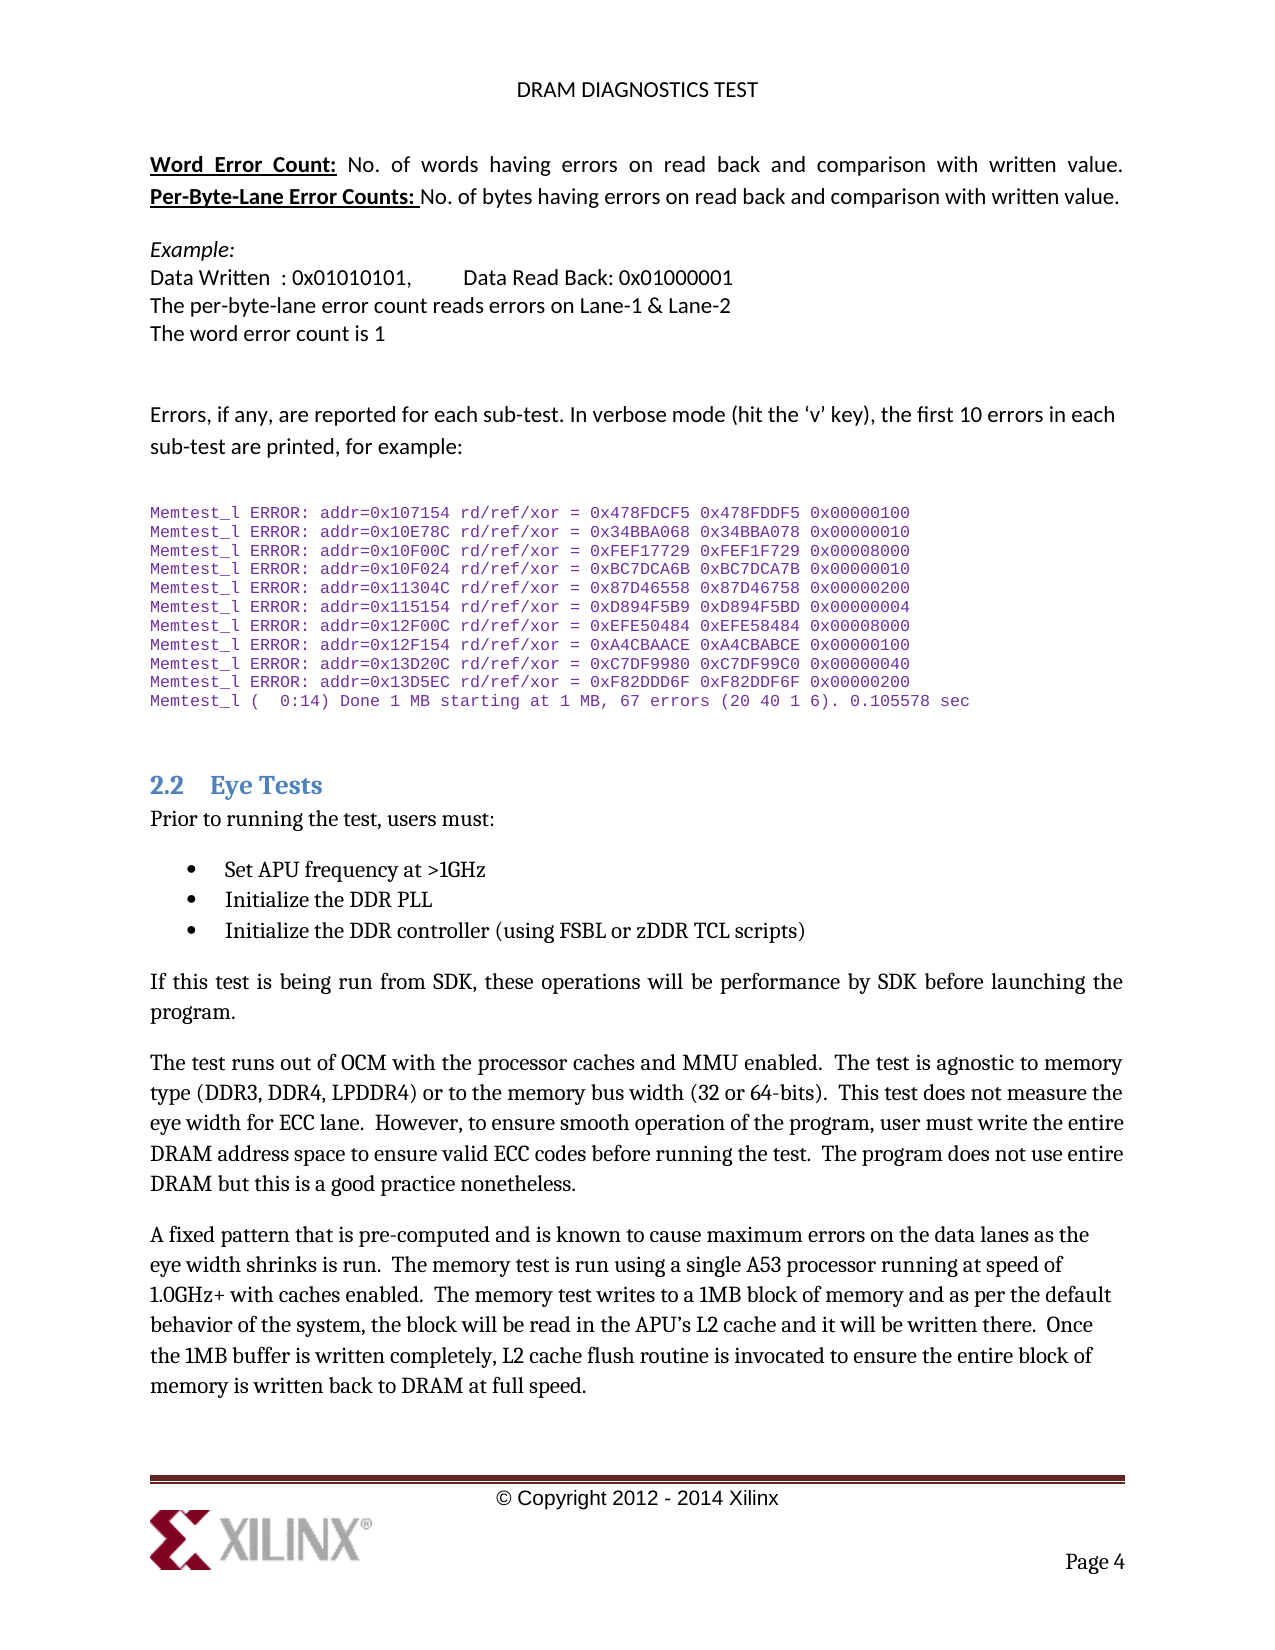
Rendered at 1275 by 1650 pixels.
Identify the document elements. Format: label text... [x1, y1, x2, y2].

text Prior to running the test, users must: [150, 806, 1125, 832]
text If this test is being run from SDK, these operations will be performance by SDK before launching the program. [150, 968, 1125, 1025]
text Memtest_l ERROR: addr=0x13D5EC rd/ref/xor = 0xF82DDD6F 0xF82DDF6F 0x00000200 [150, 674, 1125, 693]
text Memtest_l ERROR: addr=0x115154 rd/ref/xor = 0xD894F5B9 0xD894F5BD 0x00000004 [150, 599, 1125, 617]
text Memtest_l ERROR: addr=0x12F154 rd/ref/xor = 0xA4CBAACE 0xA4CBABCE 0x00000100 [150, 636, 1125, 655]
list Initialize the DDR PLL [187, 887, 1125, 914]
list Initialize the DDR controller (using FSBL or zDDR TCL scripts) [187, 917, 1125, 944]
text Memtest_l ERROR: addr=0x107154 rd/ref/xor = 0x478FDCF5 0x478FDDF5 0x00000100 [150, 504, 1125, 523]
text Memtest_l ERROR: addr=0x12F00C rd/ref/xor = 0xEFE50484 0xEFE58484 0x00008000 [150, 617, 1125, 636]
text Memtest_l ERROR: addr=0x10E78C rd/ref/xor = 0x34BBA068 0x34BBA078 0x00000010 [150, 523, 1125, 542]
text Memtest_l ERROR: addr=0x10F00C rd/ref/xor = 0xFEF17729 0xFEF1F729 0x00008000 [150, 542, 1125, 561]
text Errors, if any, are reported for each sub-test. In verbose mode (hit the ‘v’ key), the first 10 errors in each sub-test are printed, for example: [150, 400, 1125, 461]
text The per-byte-lane error count reads errors on Lane-1 & Lane-2 [150, 291, 1125, 319]
text Word Error Count: No. of words having errors on read back and comparison with written value. Per-Byte-Lane Error Counts: No. of bytes having errors on read back and comparison with written value. [150, 150, 1125, 210]
text Memtest_l ERROR: addr=0x10F024 rd/ref/xor = 0xBC7DCA6B 0xBC7DCA7B 0x00000010 [150, 561, 1125, 580]
text The test runs out of OCM with the processor caches and MMU enabled. The test is agnostic to memory type (DDR3, DDR4, LPDDR4) or to the memory bus width (32 or 64-bits). This test does not measure the eye width for ECC lane. However, to ensure smooth operation of the program, user must write the entire DRAM address space to ensure valid ECC codes before running the test. The program does not use entire DRAM but this is a good practice nonetheless. [150, 1050, 1125, 1197]
text Memtest_l ERROR: addr=0x11304C rd/ref/xor = 0x87D46558 0x87D46758 0x00000200 [150, 580, 1125, 599]
list Set APU frequency at >1GHz [187, 857, 1125, 883]
text Example: Data Written : 0x01010101, Data Read Back: 0x01000001 [150, 235, 1125, 291]
picture [150, 1510, 372, 1570]
subtitle Eye Tests [150, 770, 1125, 801]
text Memtest_l ERROR: addr=0x13D20C rd/ref/xor = 0xC7DF9980 0xC7DF99C0 0x00000040 [150, 655, 1125, 674]
text A fixed pattern that is pre-computed and is known to cause maximum errors on the data lanes as the eye width shrinks is run. The memory test is run using a single A53 processor running at speed of 1.0GHz+ with caches enabled. The memory test writes to a 1MB block of memory and as per the default behavior of the system, the block will be read in the APU’s L2 cache and it will be written there. Once the 1MB buffer is written completely, L2 cache flush routine is invocated to ensure the entire block of memory is written back to DRAM at full speed. [150, 1222, 1125, 1399]
text The word error count is 1 [150, 319, 1125, 347]
text Memtest_l ( 0:14) Done 1 MB starting at 1 MB, 67 errors (20 40 1 6). 0.105578 sec [150, 693, 1125, 712]
